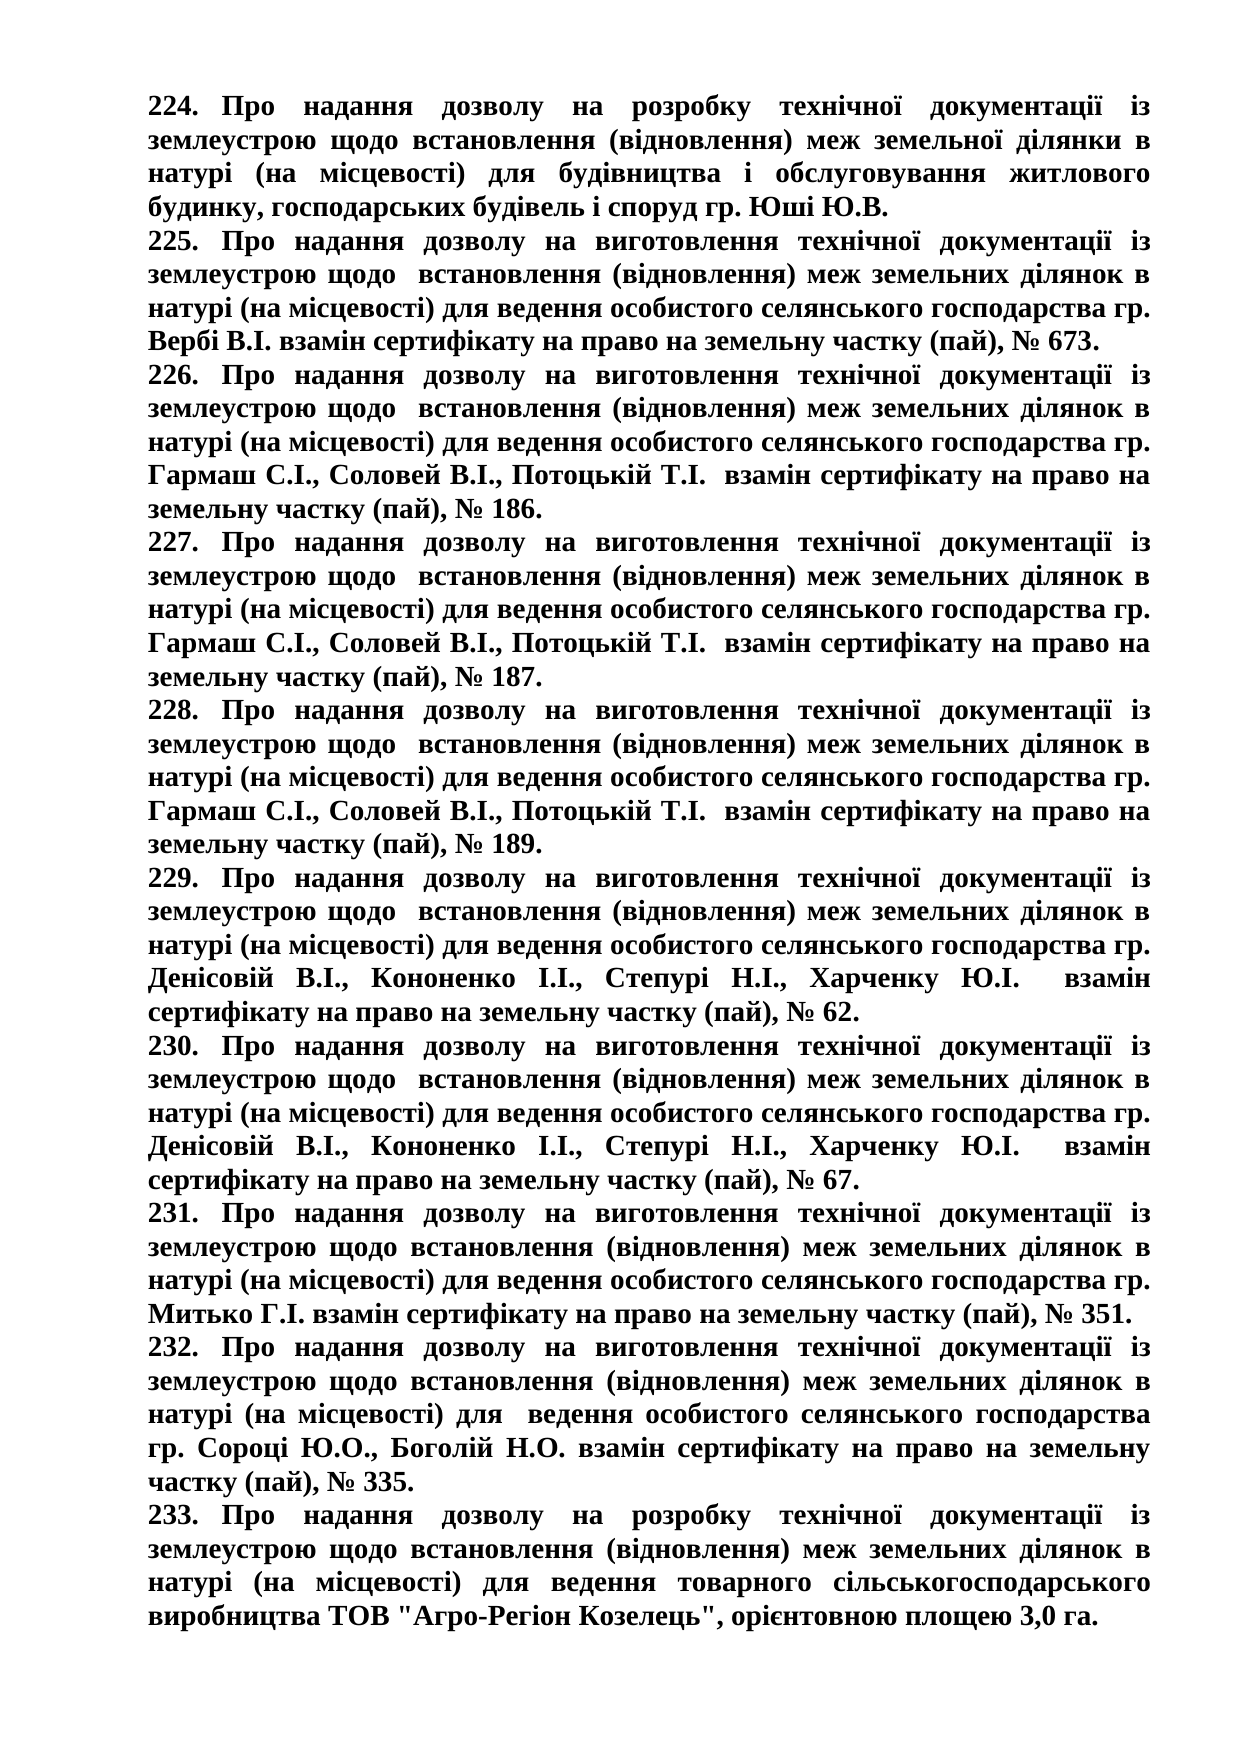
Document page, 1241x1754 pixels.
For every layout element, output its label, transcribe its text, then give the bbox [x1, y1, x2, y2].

list Про надання дозволу на виготовлення технічної документації із землеустрою щодо встановлення (відновлення) меж земельних ділянок в натурі (на місцевості) для ведення особистого селянського господарства гр. Денісовій В.І., Кононенко І.І., Степурі Н.І., Харченку Ю.І. взамін сертифікату на право на земельну частку (пай), № 67. [148, 1028, 1152, 1195]
list Про надання дозволу на виготовлення технічної документації із землеустрою щодо встановлення (відновлення) меж земельних ділянок в натурі (на місцевості) для ведення особистого селянського господарства гр. Вербі В.І. взамін сертифікату на право на земельну частку (пай), № 673. [148, 223, 1152, 357]
list Про надання дозволу на виготовлення технічної документації із землеустрою щодо встановлення (відновлення) меж земельних ділянок в натурі (на місцевості) для ведення особистого селянського господарства гр. Сороці Ю.О., Боголій Н.О. взамін сертифікату на право на земельну частку (пай), № 335. [148, 1329, 1152, 1497]
list Про надання дозволу на виготовлення технічної документації із землеустрою щодо встановлення (відновлення) меж земельних ділянок в натурі (на місцевості) для ведення особистого селянського господарства гр. Гармаш С.І., Соловей В.І., Потоцькій Т.І. взамін сертифікату на право на земельну частку (пай), № 189. [148, 692, 1152, 860]
list Про надання дозволу на розробку технічної документації із землеустрою щодо встановлення (відновлення) меж земельної ділянки в натурі (на місцевості) для будівництва і обслуговування житлового будинку, господарських будівель і споруд гр. Юші Ю.В. [148, 88, 1152, 223]
list Про надання дозволу на виготовлення технічної документації із землеустрою щодо встановлення (відновлення) меж земельних ділянок в натурі (на місцевості) для ведення особистого селянського господарства гр. Гармаш С.І., Соловей В.І., Потоцькій Т.І. взамін сертифікату на право на земельну частку (пай), № 187. [148, 524, 1152, 692]
list Про надання дозволу на виготовлення технічної документації із землеустрою щодо встановлення (відновлення) меж земельних ділянок в натурі (на місцевості) для ведення особистого селянського господарства гр. Митько Г.І. взамін сертифікату на право на земельну частку (пай), № 351. [148, 1195, 1152, 1329]
list Про надання дозволу на виготовлення технічної документації із землеустрою щодо встановлення (відновлення) меж земельних ділянок в натурі (на місцевості) для ведення особистого селянського господарства гр. Гармаш С.І., Соловей В.І., Потоцькій Т.І. взамін сертифікату на право на земельну частку (пай), № 186. [148, 357, 1152, 524]
list Про надання дозволу на розробку технічної документації із землеустрою щодо встановлення (відновлення) меж земельних ділянок в натурі (на місцевості) для ведення товарного сільськогосподарського виробництва ТОВ "Агро-Регіон Козелець", орієнтовною площею 3,0 га. [148, 1497, 1152, 1631]
list Про надання дозволу на виготовлення технічної документації із землеустрою щодо встановлення (відновлення) меж земельних ділянок в натурі (на місцевості) для ведення особистого селянського господарства гр. Денісовій В.І., Кононенко І.І., Степурі Н.І., Харченку Ю.І. взамін сертифікату на право на земельну частку (пай), № 62. [148, 860, 1152, 1028]
